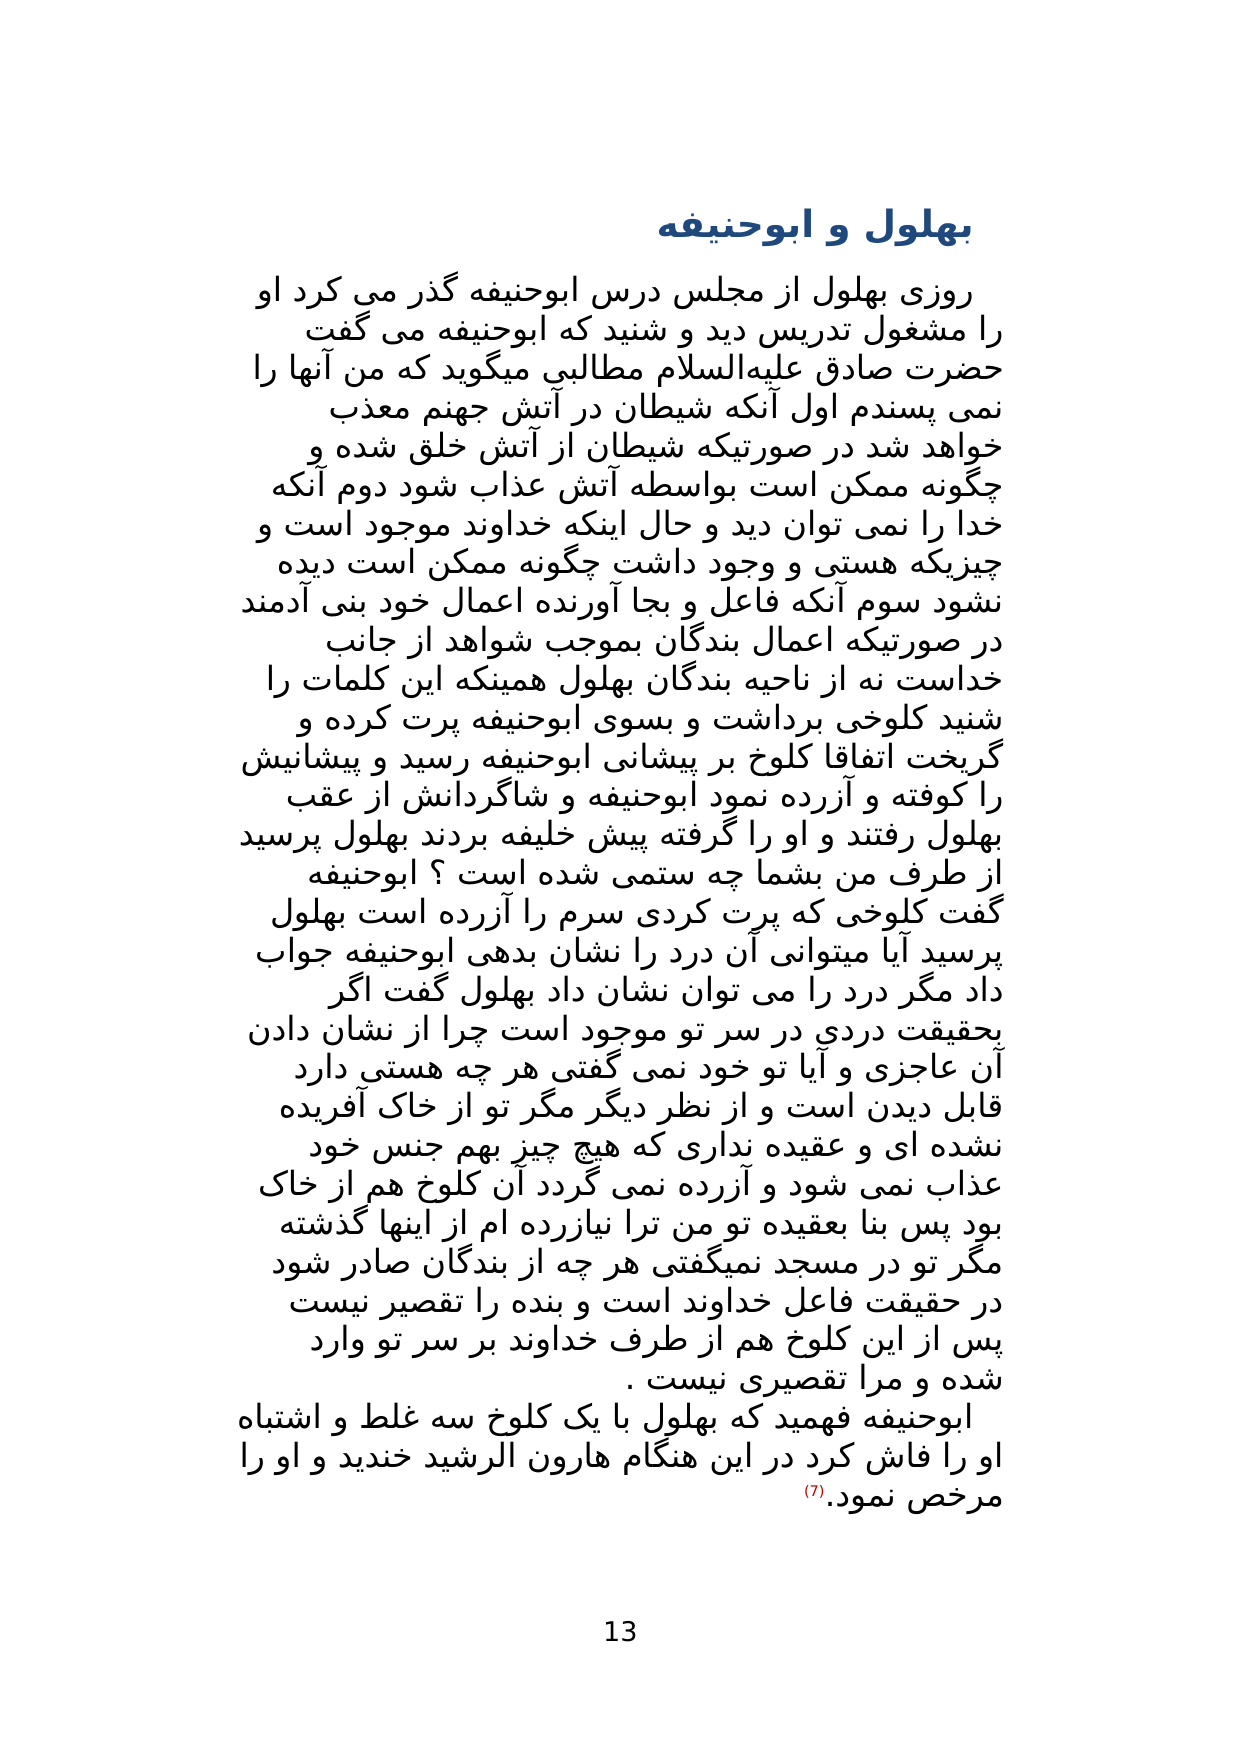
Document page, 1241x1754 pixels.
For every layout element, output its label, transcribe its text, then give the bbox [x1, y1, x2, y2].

text روزی بهلول از مجلس درس ابوحنیفه گذر می کرد او را مشغول تدریس دید و شنید که ابوحنیفه می گفت حضرت صادق عليه‌السلام مطالبی میگوید که من آنها را نمی پسندم اول آنکه شیطان در آتش جهنم معذب خواهد شد در صورتیکه شیطان از آتش خلق شده و چگونه ممکن است بواسطه آتش عذاب شود دوم آنکه خدا را نمی توان دید و حال اینکه خداوند موجود است و چیزیکه هستی و وجود داشت چگونه ممکن است دیده نشود سوم آنکه فاعل و بجا آورنده اعمال خود بنی آدمند در صورتیکه اعمال بندگان بموجب شواهد از جانب خداست نه از ناحیه بندگان بهلول همینکه این کلمات را شنید کلوخی برداشت و بسوی ابوحنیفه پرت کرده و گریخت اتفاقا کلوخ بر پیشانی ابوحنیفه رسید و پیشانیش را کوفته و آزرده نمود ابوحنیفه و شاگردانش از عقب بهلول رفتند و او را گرفته پیش خلیفه بردند بهلول پرسید از طرف من بشما چه ستمی شده است ؟ ابوحنیفه گفت کلوخی که پرت کردی سرم را آزرده است بهلول پرسید آیا میتوانی آن درد را نشان بدهی ابوحنیفه جواب داد مگر درد را می توان نشان داد بهلول گفت اگر بحقیقت دردی در سر تو موجود است چرا از نشان دادن آن عاجزی و آیا تو خود نمی گفتی هر چه هستی دارد قابل دیدن است و از نظر دیگر مگر تو از خاک آفریده نشده ای و عقیده نداری که هیچ چیز بهم جنس خود عذاب نمی شود و آزرده نمی گردد آن کلوخ هم از خاک بود پس بنا بعقیده تو من ترا نیازرده ام از اینها گذشته مگر تو در مسجد نمیگفتی هر چه از بندگان صادر شود در حقیقت فاعل خداوند است و بنده را تقصیر نیست پس از این کلوخ هم از طرف خداوند بر سر تو وارد شده و مرا تقصیری نیست . [236, 271, 1004, 1398]
text ابوحنیفه فهمید که بهلول با یک کلوخ سه غلط و اشتباه او را فاش کرد در این هنگام هارون الرشید خندید و او را مرخص نمود.(7) [236, 1398, 1004, 1514]
subtitle بهلول و ابوحنیفه [236, 202, 1004, 246]
